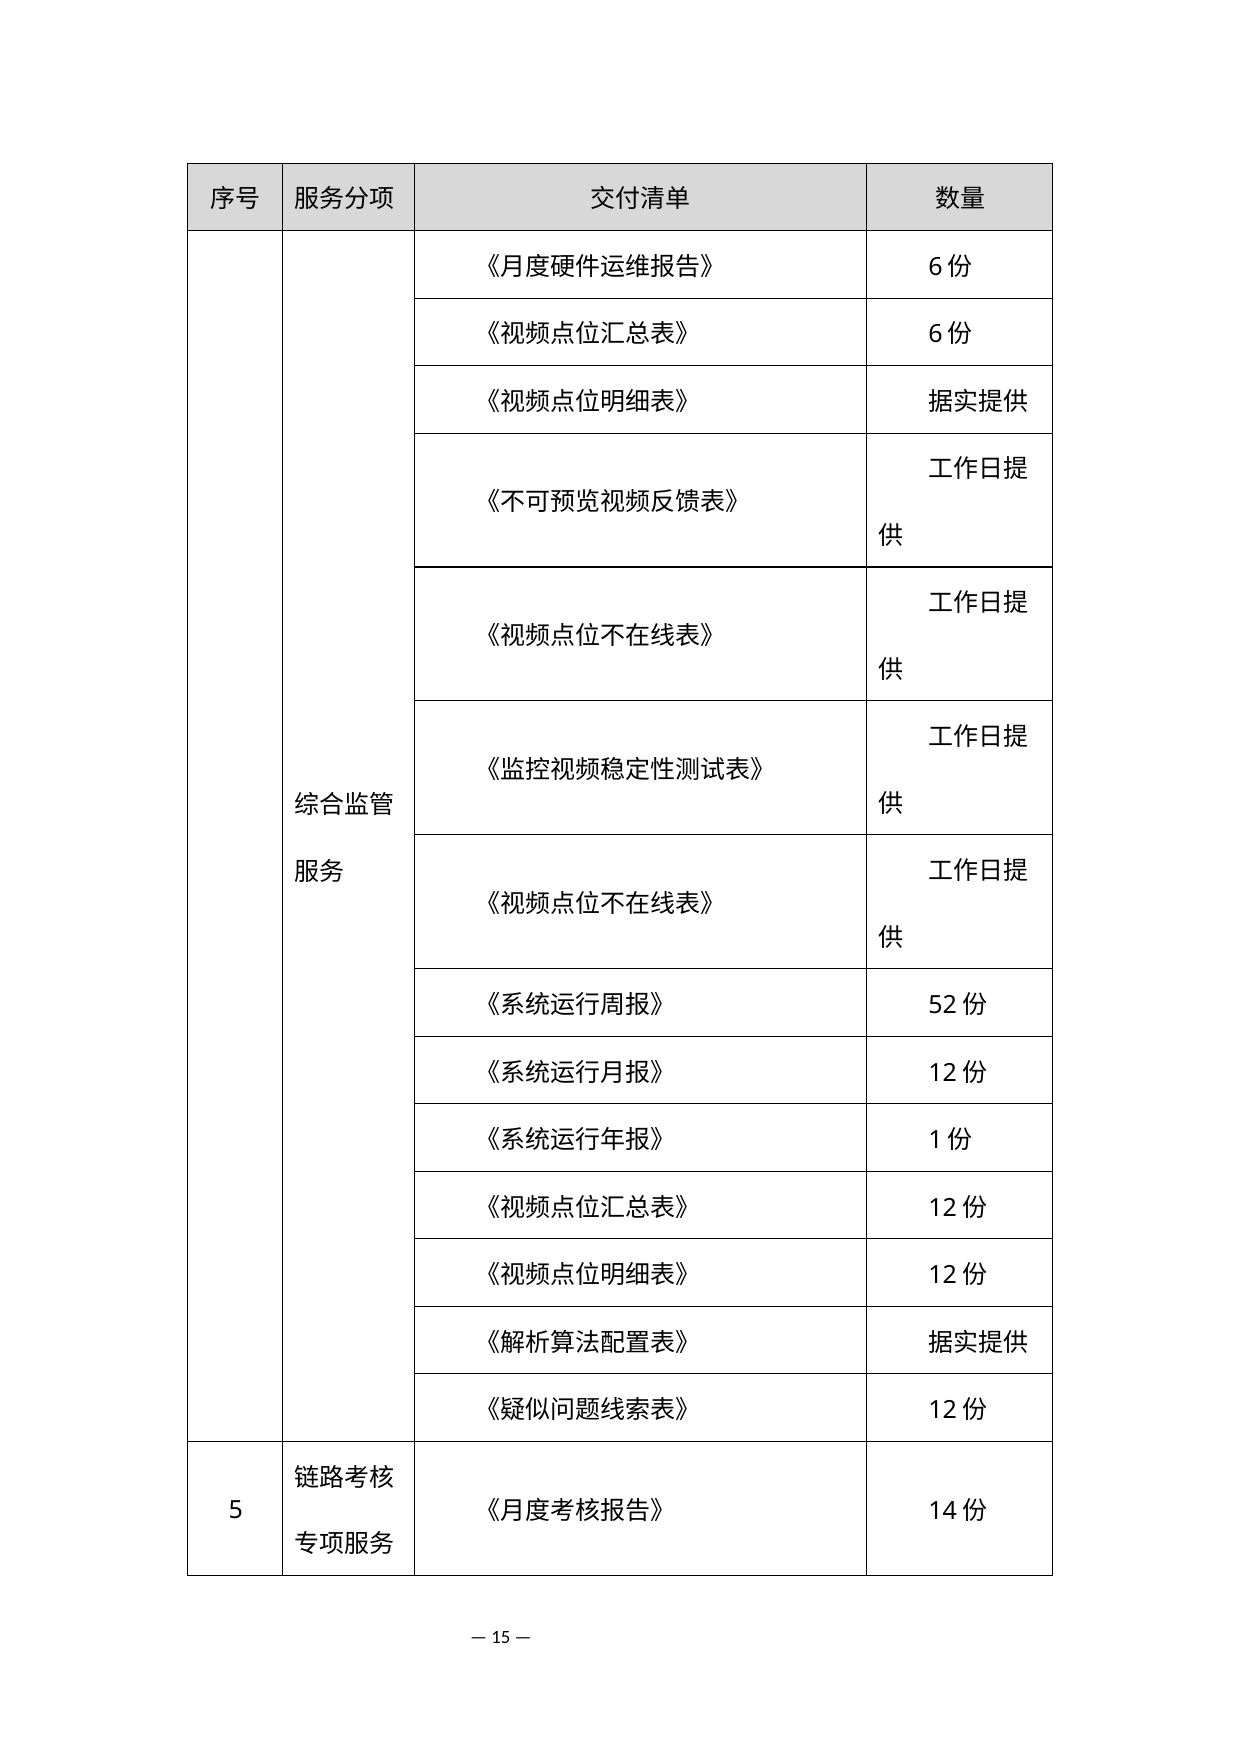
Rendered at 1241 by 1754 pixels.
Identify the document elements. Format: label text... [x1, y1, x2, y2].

table_cell 《疑似问题线索表》 [415, 1374, 866, 1441]
table_cell 《系统运行年报》 [415, 1104, 866, 1171]
table_cell 工作日提供 [867, 568, 1052, 700]
table_cell 52份 [867, 969, 1052, 1036]
table_cell 4 [188, 231, 282, 1441]
table_cell 12份 [867, 1172, 1052, 1238]
table_cell 《视频点位汇总表》 [415, 1172, 866, 1238]
table_cell 《视频点位明细表》 [415, 366, 866, 432]
table_header 交付清单 [415, 164, 866, 230]
table_header 服务分项 [283, 164, 414, 230]
table_cell 《月度考核报告》 [415, 1442, 866, 1575]
table_header 数量 [867, 164, 1052, 230]
table_cell 秦岭视频综合监管服务 [283, 231, 414, 1441]
table_cell 《系统运行月报》 [415, 1037, 866, 1103]
table_cell 链路考核专项服务 [283, 1442, 414, 1575]
table_cell 工作日提供 [867, 835, 1052, 968]
table_header 序号 [188, 164, 282, 230]
table_cell 14份 [867, 1442, 1052, 1575]
table_cell 6份 [867, 231, 1052, 297]
table_cell 《视频点位汇总表》 [415, 299, 866, 365]
table_cell 《视频点位明细表》 [415, 1239, 866, 1306]
table_cell 12份 [867, 1037, 1052, 1103]
table_cell 6份 [867, 299, 1052, 365]
table_cell 12份 [867, 1239, 1052, 1306]
table_cell 12份 [867, 1374, 1052, 1441]
table_cell 工作日提供 [867, 701, 1052, 834]
table_cell 据实提供 [867, 366, 1052, 432]
table_cell 1份 [867, 1104, 1052, 1171]
table_cell 《不可预览视频反馈表》 [415, 434, 866, 566]
table_cell 工作日提供 [867, 434, 1052, 566]
table_cell 据实提供 [867, 1307, 1052, 1373]
table_cell 《月度硬件运维报告》 [415, 231, 866, 297]
table_cell 《视频点位不在线表》 [415, 568, 866, 700]
table_cell 5 [188, 1442, 282, 1575]
table_cell 《监控视频稳定性测试表》 [415, 701, 866, 834]
table_cell 《系统运行周报》 [415, 969, 866, 1036]
table_cell 《解析算法配置表》 [415, 1307, 866, 1373]
table_cell 《视频点位不在线表》 [415, 835, 866, 968]
